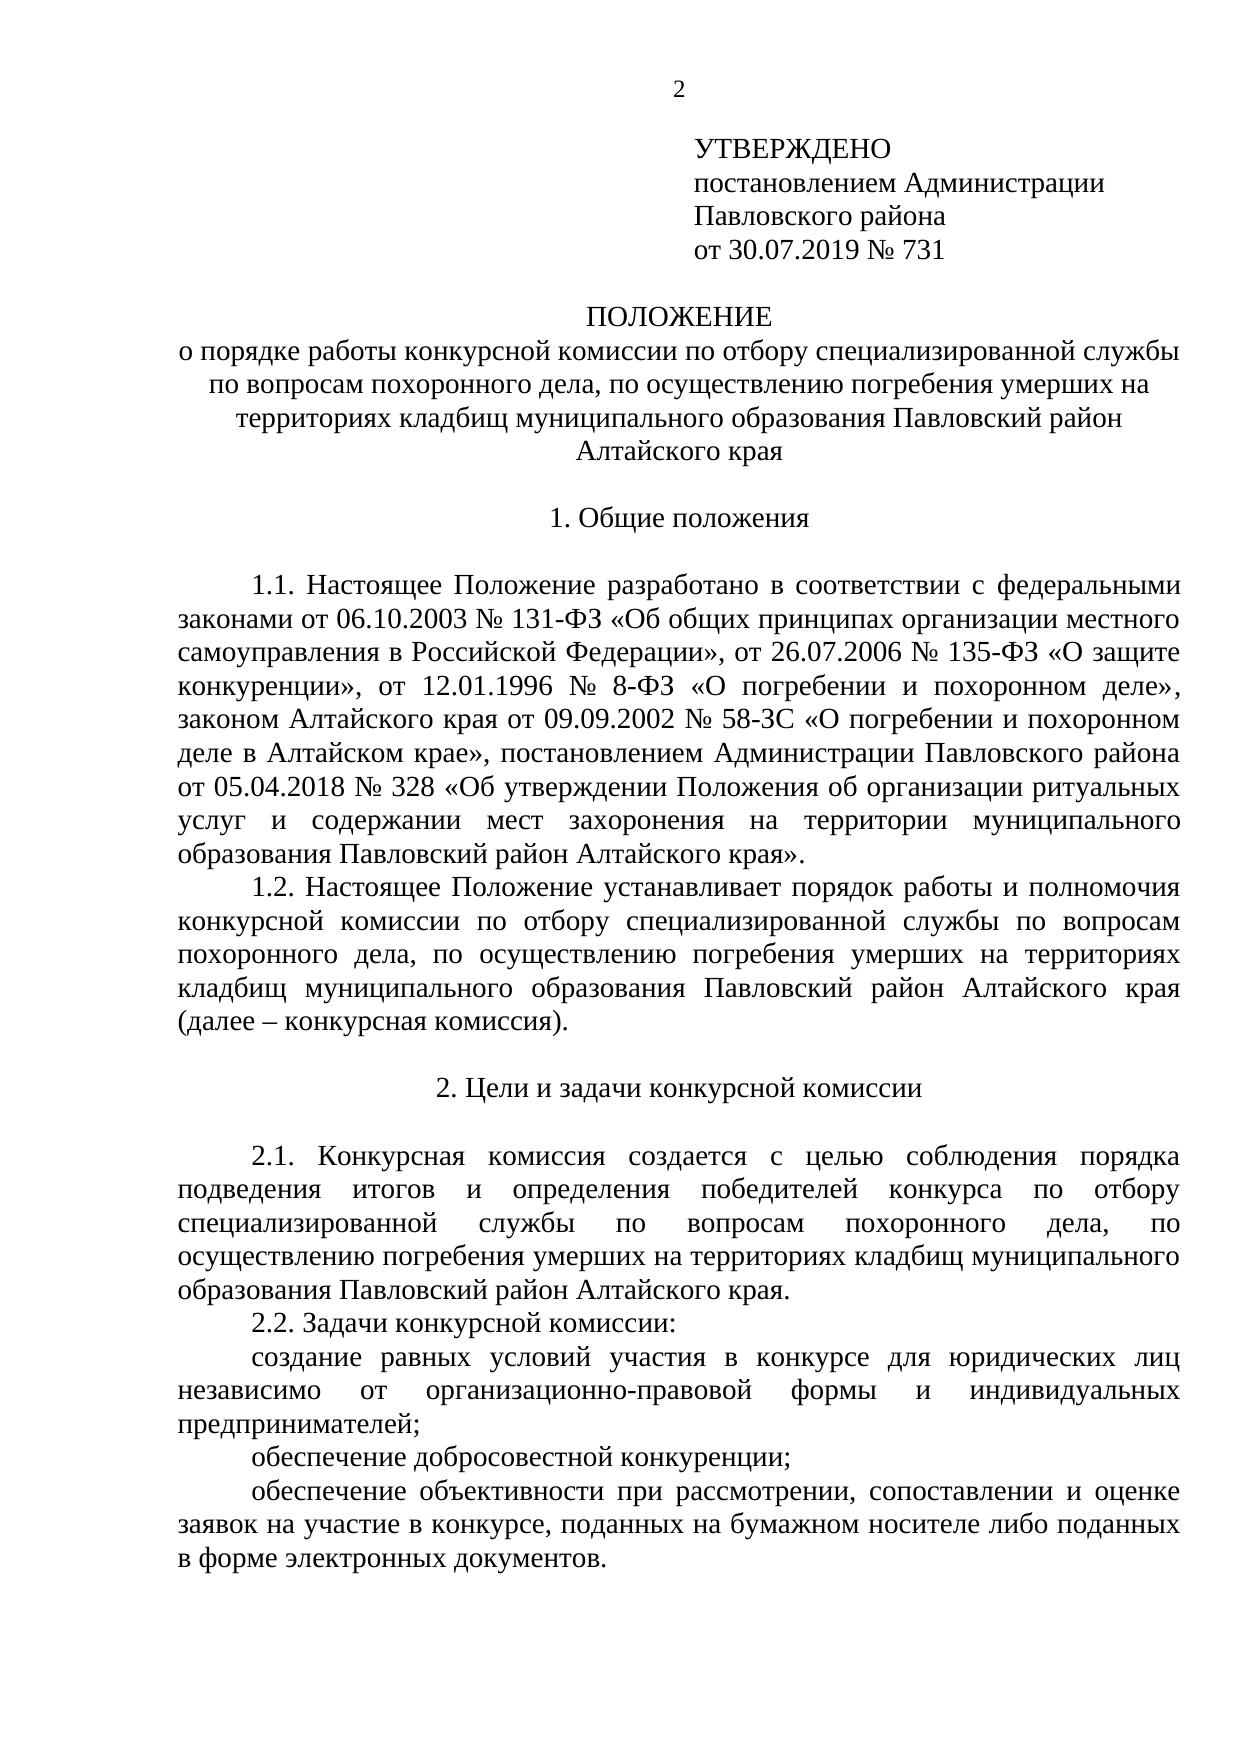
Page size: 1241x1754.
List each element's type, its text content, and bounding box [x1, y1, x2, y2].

text от 30.07.2019 № 731 [693, 232, 1181, 266]
text 1.1. Настоящее Положение разработано в соответствии с федеральными законами от 06.10.2003 № 131-ФЗ «Об общих принципах организации местного самоуправления в Российской Федерации», от 26.07.2006 № 135-ФЗ «О защите конкуренции», от 12.01.1996 № 8-ФЗ «О погребении и похоронном деле», законом Алтайского края от 09.09.2002 № 58-ЗС «О погребении и похоронном деле в Алтайском крае», постановлением Администрации Павловского района от 05.04.2018 № 328 «Об утверждении Положения об организации ритуальных услуг и содержании мест захоронения на территории муниципального образования Павловский район Алтайского края». [177, 567, 1181, 869]
text Павловского района [693, 198, 1181, 232]
text обеспечение добросовестной конкуренции; [177, 1439, 1181, 1473]
text создание равных условий участия в конкурсе для юридических лиц независимо от организационно-правовой формы и индивидуальных предпринимателей; [177, 1339, 1181, 1439]
text ПОЛОЖЕНИЕ [177, 299, 1181, 333]
text 2.1. Конкурсная комиссия создается с целью соблюдения порядка подведения итогов и определения победителей конкурса по отбору специализированной службы по вопросам похоронного дела, по осуществлению погребения умерших на территориях кладбищ муниципального образования Павловский район Алтайского края. [177, 1138, 1181, 1305]
text обеспечение объективности при рассмотрении, сопоставлении и оценке заявок на участие в конкурсе, поданных на бумажном носителе либо поданных в форме электронных документов. [177, 1473, 1181, 1574]
text 2. Цели и задачи конкурсной комиссии [177, 1071, 1181, 1104]
text УТВЕРЖДЕНО [693, 131, 1181, 165]
text о порядке работы конкурсной комиссии по отбору специализированной службы по вопросам похоронного дела, по осуществлению погребения умерших на территориях кладбищ муниципального образования Павловский район Алтайского края [177, 333, 1181, 467]
text постановлением Администрации [693, 165, 1181, 198]
text 1.2. Настоящее Положение устанавливает порядок работы и полномочия конкурсной комиссии по отбору специализированной службы по вопросам похоронного дела, по осуществлению погребения умерших на территориях кладбищ муниципального образования Павловский район Алтайского края (далее – конкурсная комиссия). [177, 869, 1181, 1037]
text 1. Общие положения [177, 500, 1181, 534]
text 2.2. Задачи конкурсной комиссии: [177, 1305, 1181, 1339]
